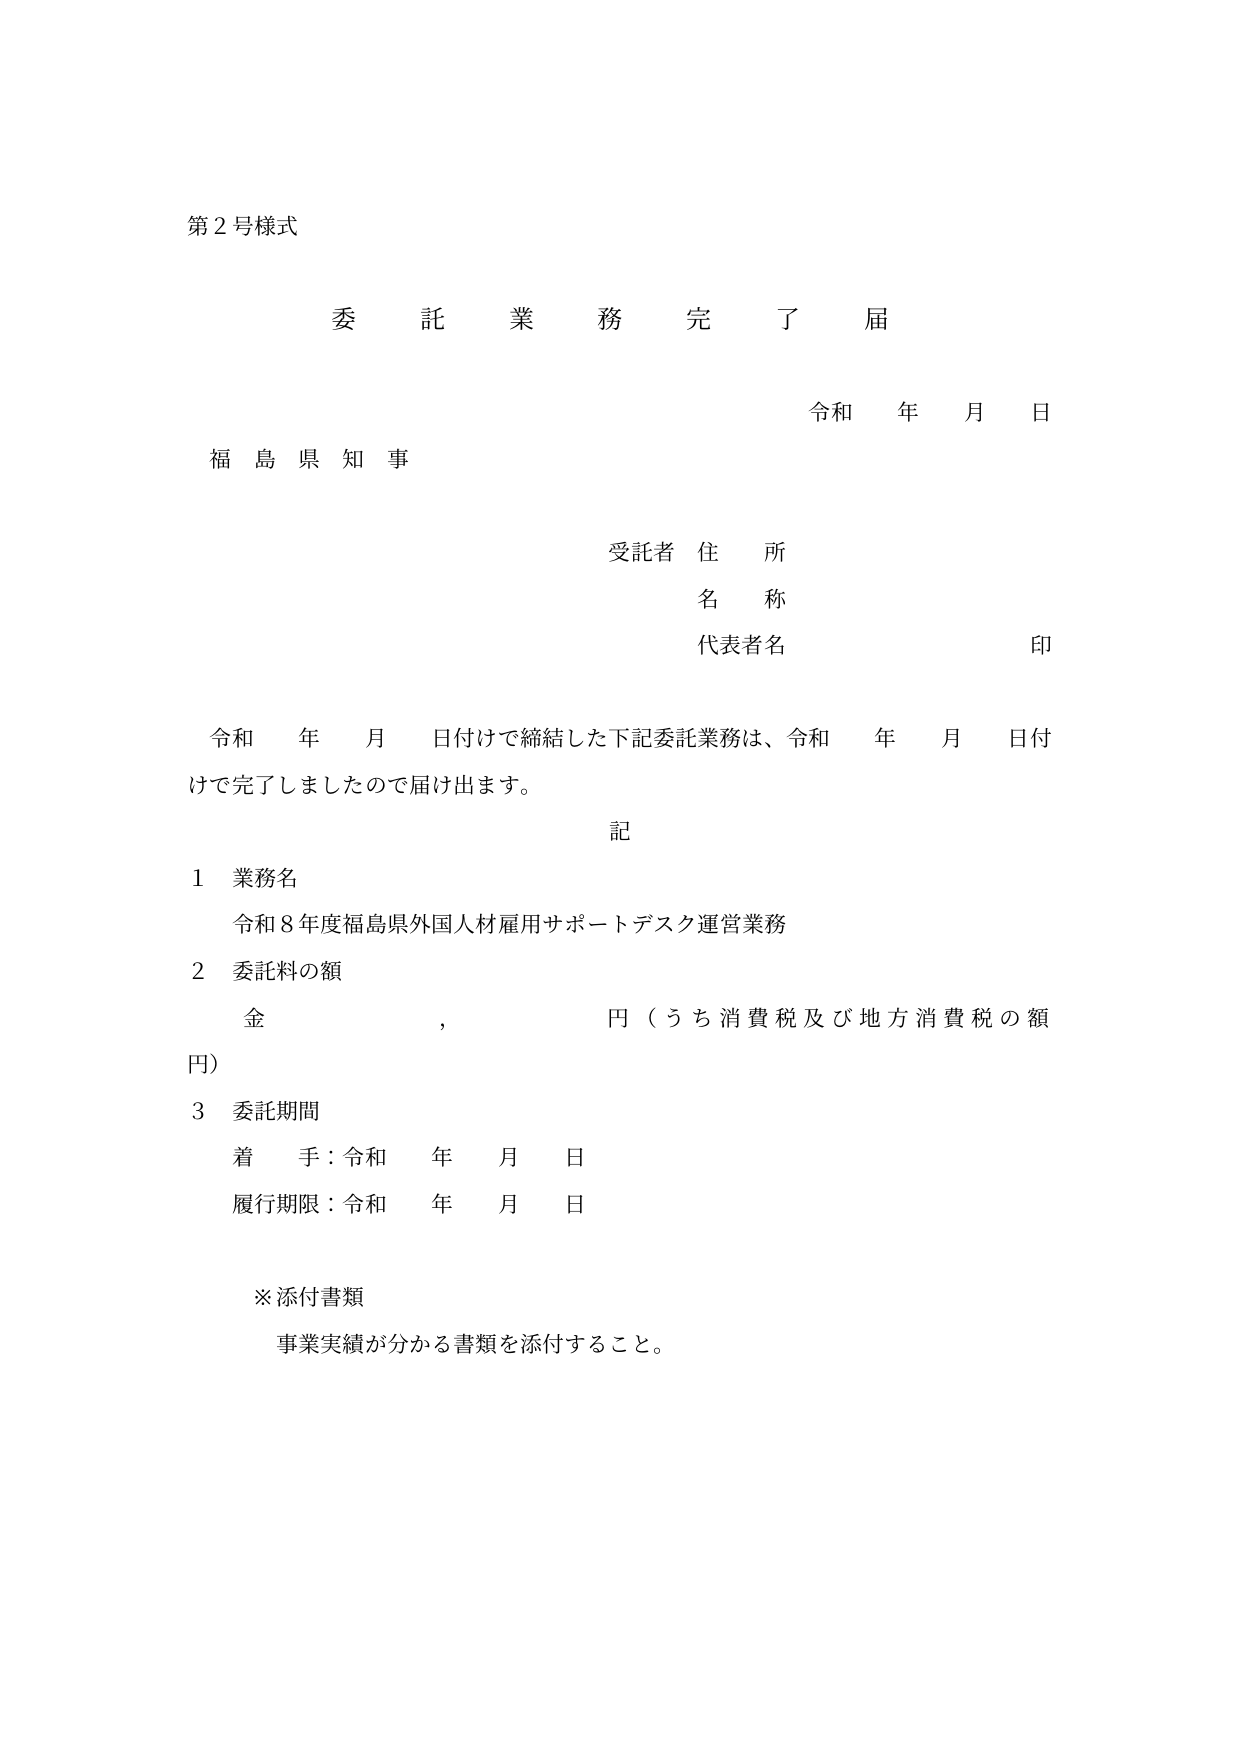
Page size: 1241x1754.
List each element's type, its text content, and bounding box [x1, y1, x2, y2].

text 名 称 [187, 574, 1053, 621]
text 金 ， 円（うち消費税及び地方消費税の額 円） [187, 993, 1053, 1086]
text 事業実績が分かる書類を添付すること。 [187, 1319, 1053, 1366]
text 履行期限：令和 年 月 日 [187, 1179, 1053, 1226]
text 福 島 県 知 事 [187, 434, 941, 481]
text 委 託 業 務 完 了 届 [187, 295, 1053, 341]
text 代表者名 印 [187, 621, 1053, 667]
text 受託者 住 所 [187, 528, 1053, 574]
text ３ 委託期間 [187, 1086, 1053, 1133]
text 記 [187, 807, 1053, 854]
text 第２号様式 [187, 202, 1053, 248]
text ※添付書類 [187, 1273, 1053, 1319]
text １ 業務名 [187, 854, 1053, 900]
text 令和８年度福島県外国人材雇用サポートデスク運営業務 [187, 900, 1053, 947]
text 令和 年 月 日付けで締結した下記委託業務は、令和 年 月 日付けで完了しましたので届け出ます。 [187, 714, 1053, 807]
text 令和 年 月 日 [187, 388, 1053, 434]
text 着 手：令和 年 月 日 [187, 1133, 1053, 1179]
text ２ 委託料の額 [187, 947, 1053, 993]
